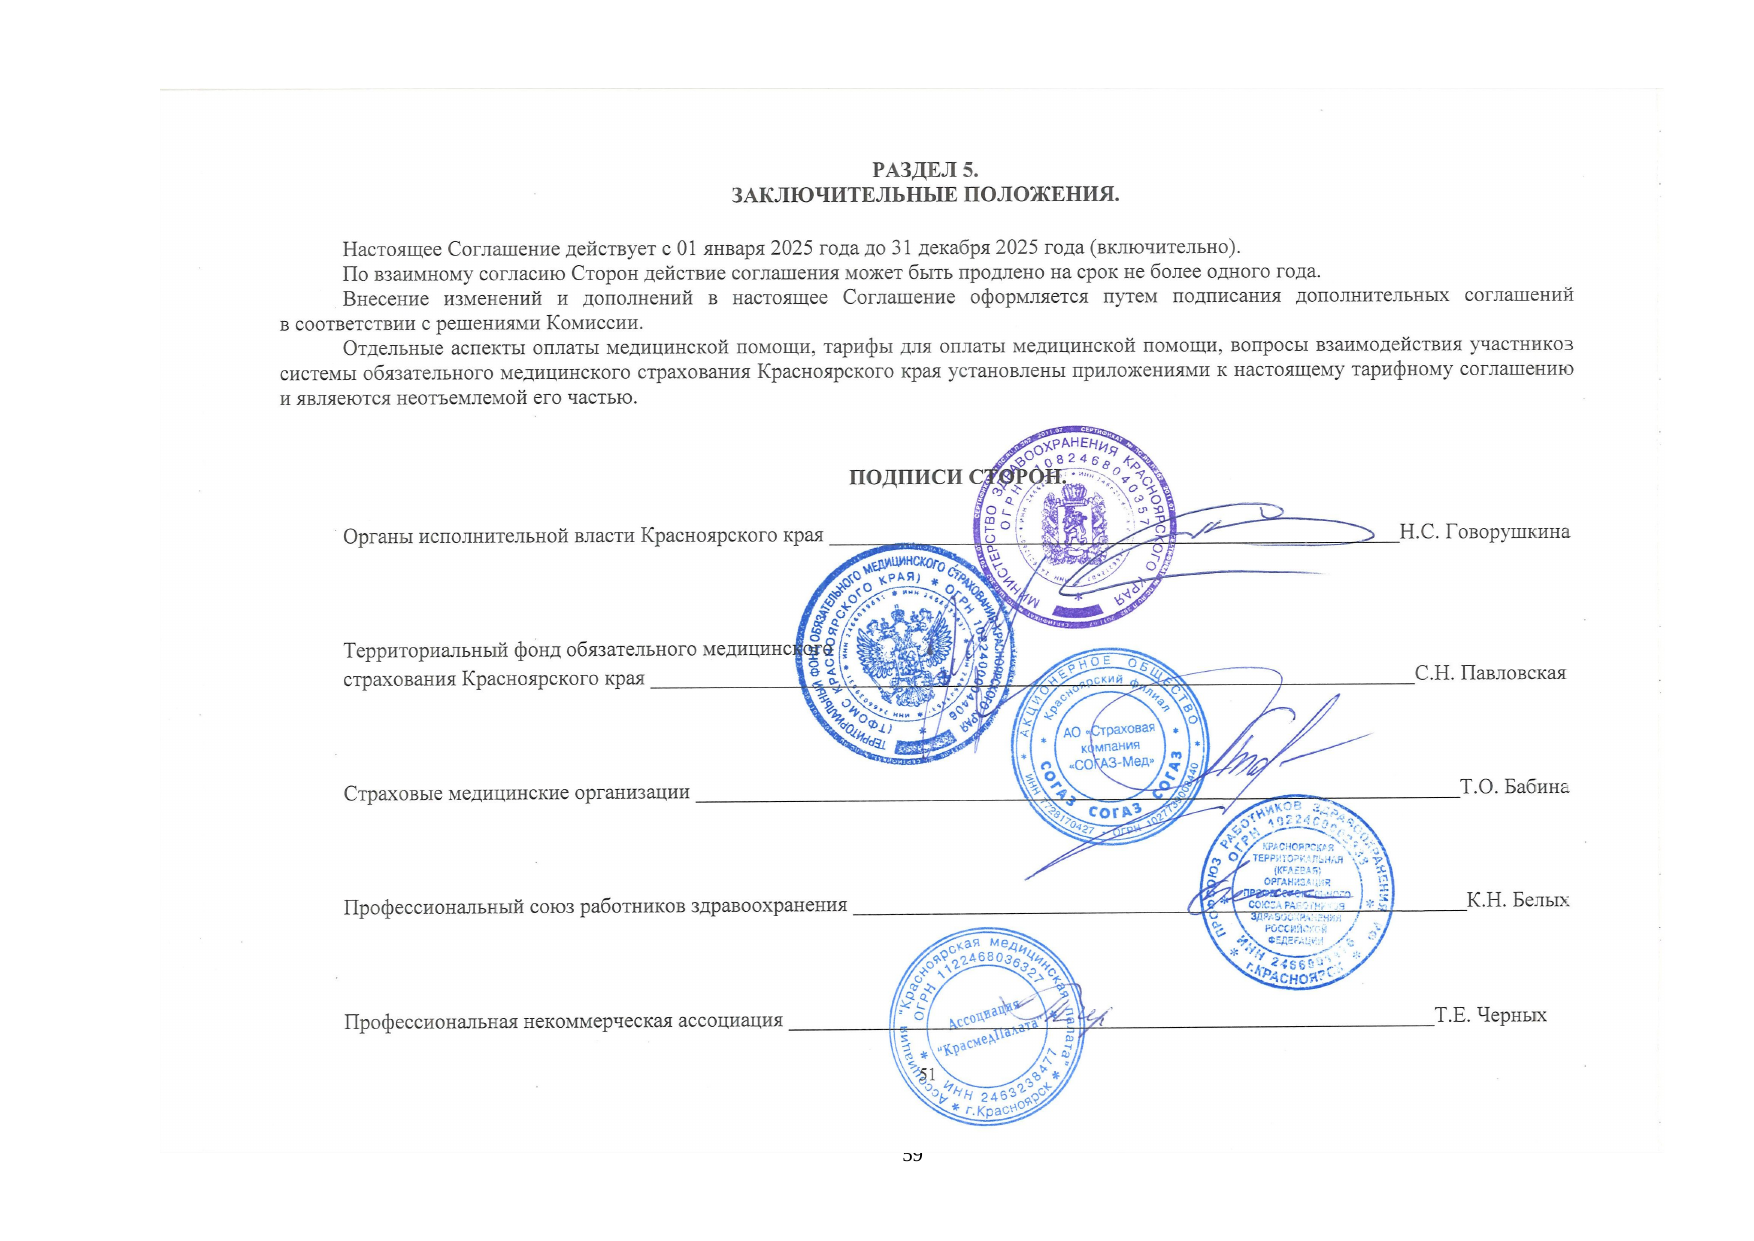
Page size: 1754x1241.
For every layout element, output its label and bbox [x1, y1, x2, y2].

picture [160, 88, 1665, 1153]
